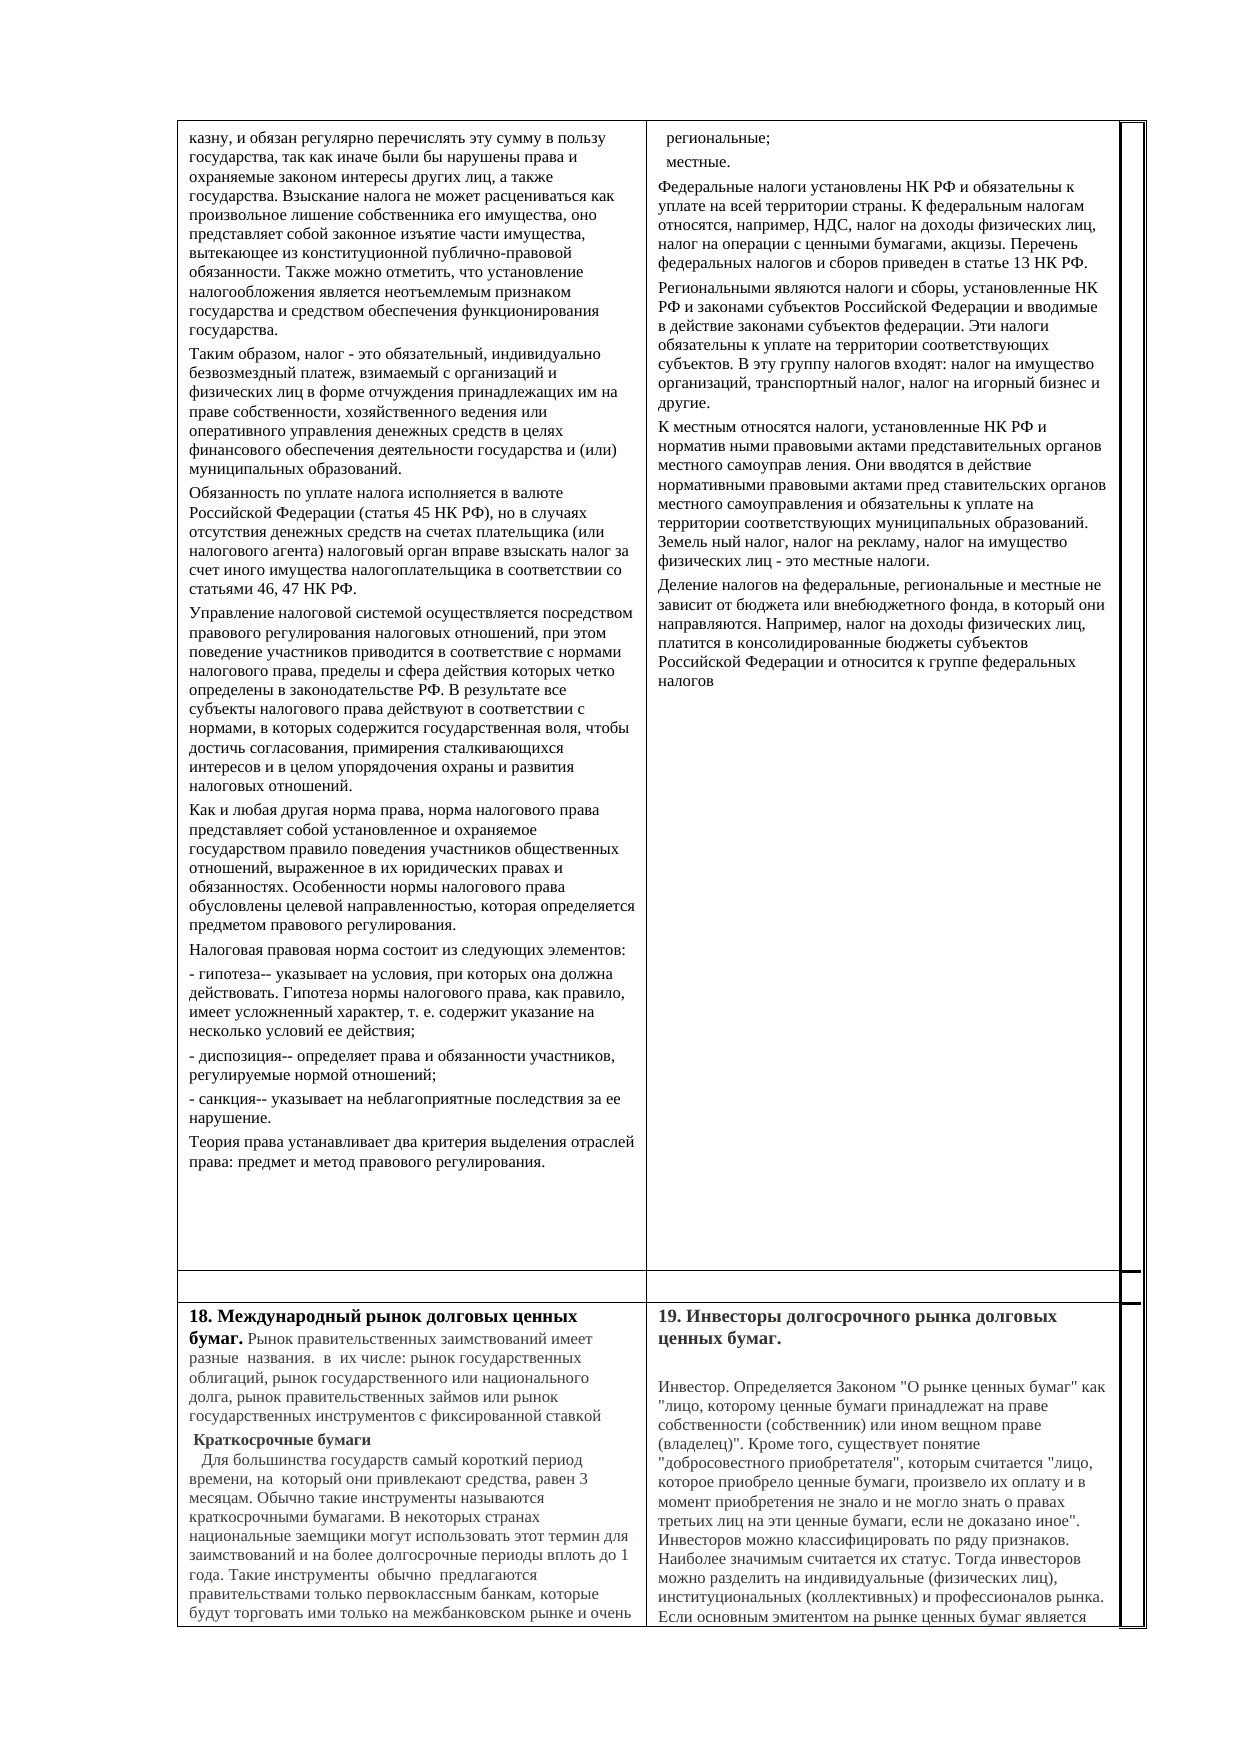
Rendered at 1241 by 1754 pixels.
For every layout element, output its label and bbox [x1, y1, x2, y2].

table_header [176, 118, 1153, 1630]
